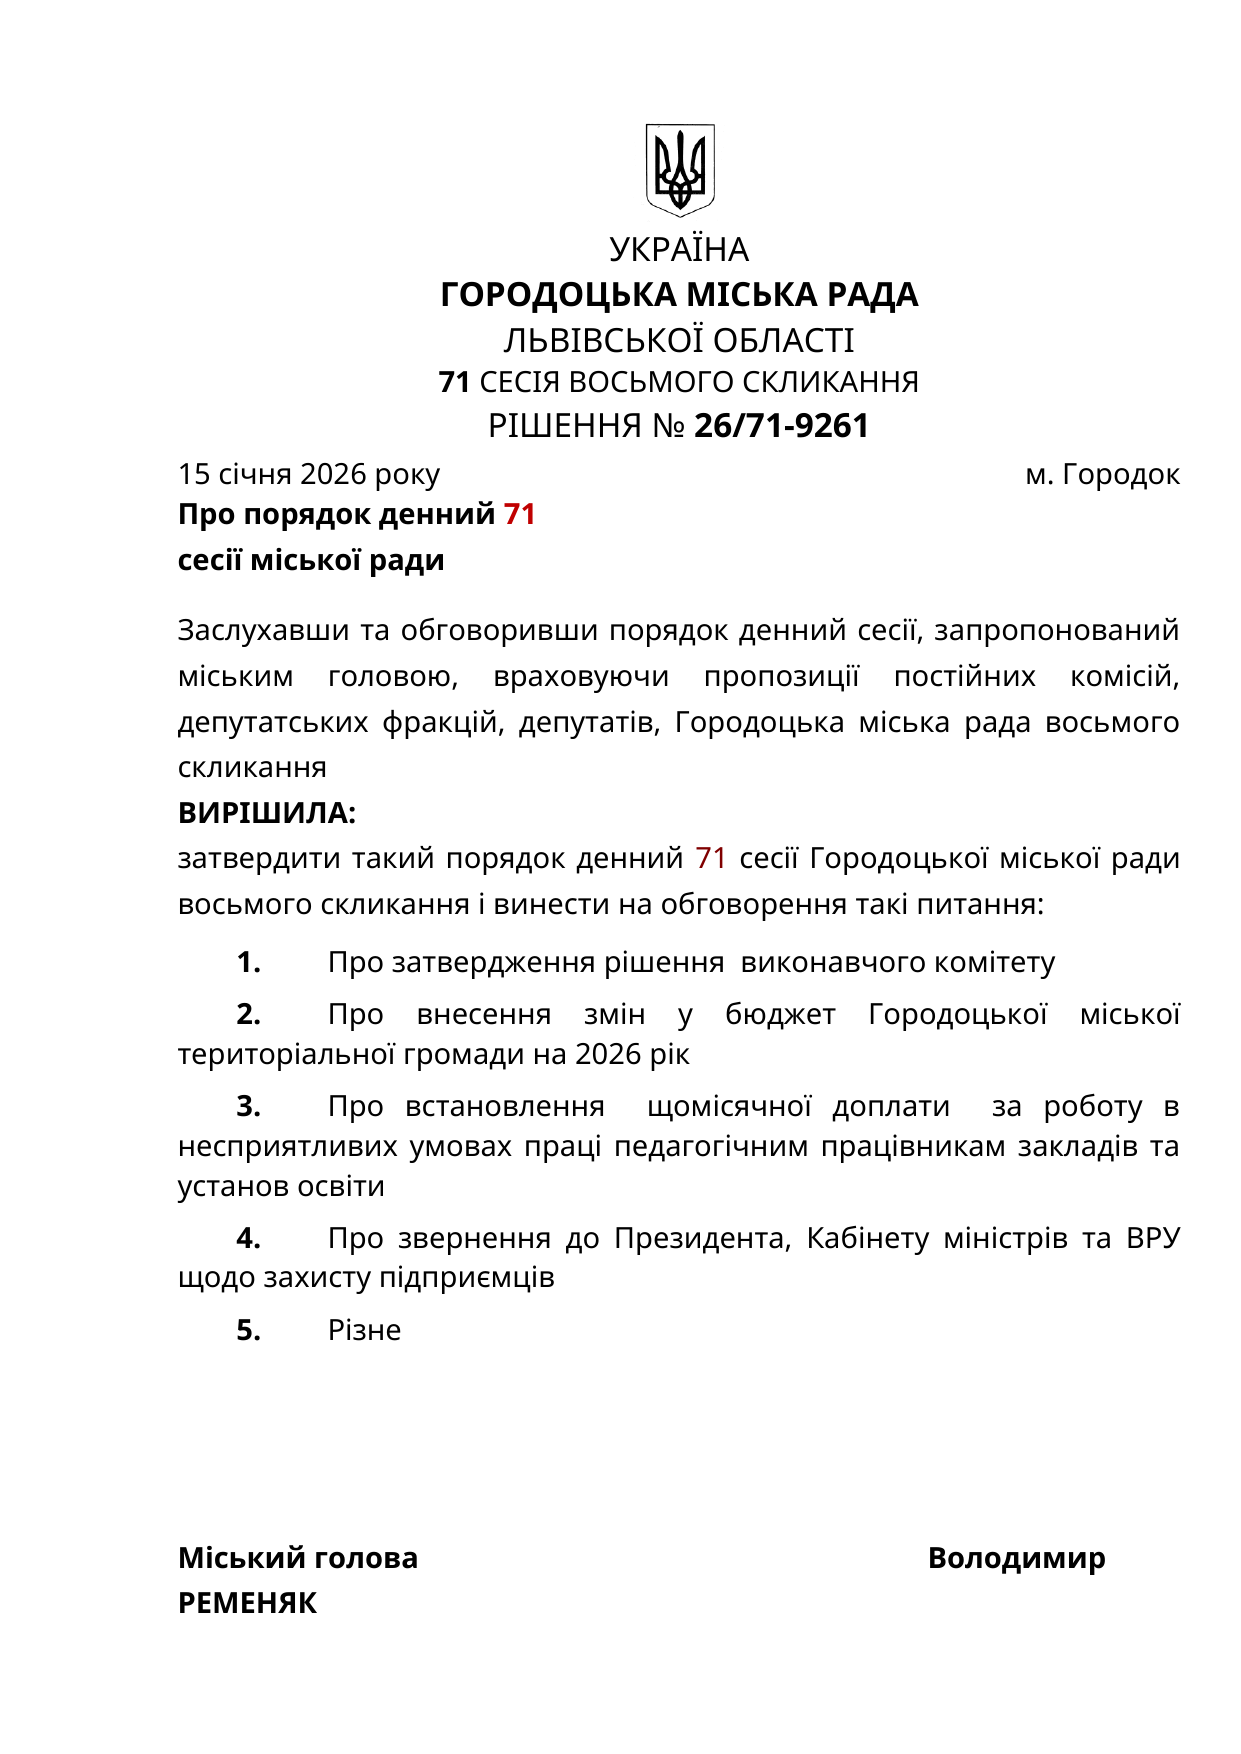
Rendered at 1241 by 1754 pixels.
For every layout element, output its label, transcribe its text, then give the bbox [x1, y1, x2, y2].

text 15 січня 2026 року м. Городок [177, 454, 1181, 493]
list Різне [177, 1309, 1181, 1349]
picture [633, 118, 726, 222]
text Заслухавши та обговоривши порядок денний сесії, запропонований міським головою, враховуючи пропозиції постійних комісій, депутатських фракцій, депутатів, Городоцька міська рада восьмого скликання [177, 609, 1181, 786]
text Міський голова Володимир РЕМЕНЯК [177, 1537, 1181, 1622]
list Про внесення змін у бюджет Городоцької міської територіальної громади на 2026 рік [177, 994, 1181, 1073]
text ЛЬВІВСЬКОЇ ОБЛАСТІ [177, 316, 1181, 362]
list Про звернення до Президента, Кабінету міністрів та ВРУ щодо захисту підприємців [177, 1217, 1181, 1296]
text УКРАЇНА [177, 226, 1181, 271]
text РІШЕННЯ № 26/71-9261 [177, 401, 1181, 447]
text затвердити такий порядок денний 71 сесії Городоцької міської ради восьмого скликання і винести на обговорення такі питання: [177, 838, 1181, 923]
subtitle ВИРІШИЛА: [177, 792, 1181, 832]
text Про порядок денний 71 сесії міської ради [177, 493, 605, 579]
text 71 СЕСІЯ ВОСЬМОГО СКЛИКАННЯ [177, 362, 1181, 401]
list Про затвердження рішення виконавчого комітету [177, 941, 1181, 981]
list Про встановлення щомісячної доплати за роботу в несприятливих умовах праці педагогічним працівникам закладів та установ освіти [177, 1086, 1181, 1204]
text ГОРОДОЦЬКА МІСЬКА РАДА [177, 271, 1181, 316]
